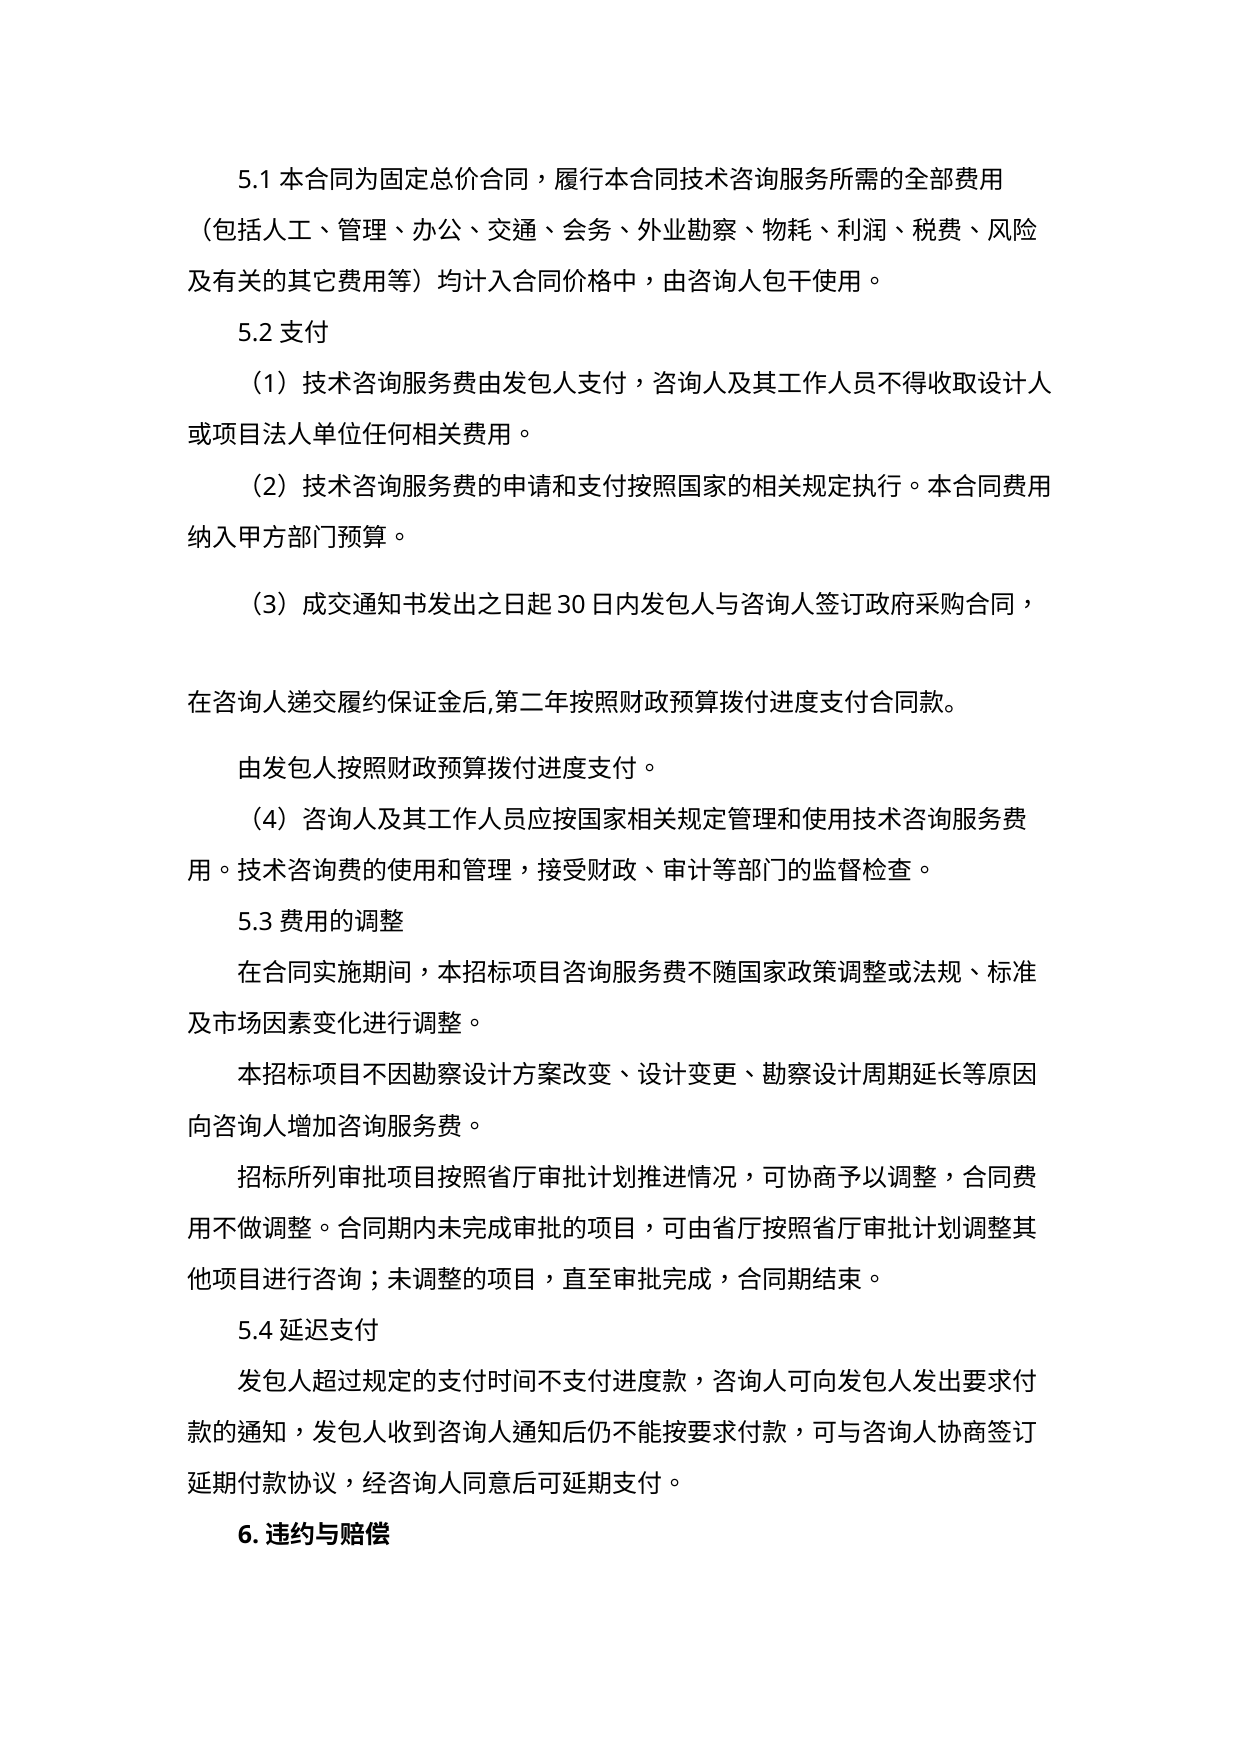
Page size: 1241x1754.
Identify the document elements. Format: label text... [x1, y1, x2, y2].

text （3）成交通知书发出之日起30日内发包人与咨询人签订政府采购合同，在咨询人递交履约保证金后,第二年按照财政预算拨付进度支付合同款。 [187, 570, 1053, 733]
text （2）技术咨询服务费的申请和支付按照国家的相关规定执行。本合同费用纳入甲方部门预算。 [187, 468, 1053, 553]
text 在合同实施期间，本招标项目咨询服务费不随国家政策调整或法规、标准及市场因素变化进行调整。 [187, 955, 1053, 1040]
text 发包人超过规定的支付时间不支付进度款，咨询人可向发包人发出要求付款的通知，发包人收到咨询人通知后仍不能按要求付款，可与咨询人协商签订延期付款协议，经咨询人同意后可延期支付。 [187, 1363, 1053, 1499]
text 5.3 费用的调整 [187, 904, 1053, 938]
text 由发包人按照财政预算拨付进度支付。 [187, 751, 1053, 785]
text 本招标项目不因勘察设计方案改变、设计变更、勘察设计周期延长等原因向咨询人增加咨询服务费。 [187, 1057, 1053, 1142]
text 5.2 支付 [187, 315, 1053, 349]
text 5.4 延迟支付 [187, 1312, 1053, 1346]
text （1）技术咨询服务费由发包人支付，咨询人及其工作人员不得收取设计人或项目法人单位任何相关费用。 [187, 366, 1053, 451]
text （4）咨询人及其工作人员应按国家相关规定管理和使用技术咨询服务费用。技术咨询费的使用和管理，接受财政、审计等部门的监督检查。 [187, 802, 1053, 887]
text 5.1 本合同为固定总价合同，履行本合同技术咨询服务所需的全部费用（包括人工、管理、办公、交通、会务、外业勘察、物耗、利润、税费、风险及有关的其它费用等）均计入合同价格中，由咨询人包干使用。 [187, 162, 1053, 298]
text 招标所列审批项目按照省厅审批计划推进情况，可协商予以调整，合同费用不做调整。合同期内未完成审批的项目，可由省厅按照省厅审批计划调整其他项目进行咨询；未调整的项目，直至审批完成，合同期结束。 [187, 1159, 1053, 1295]
text 6. 违约与赔偿 [187, 1517, 1053, 1551]
